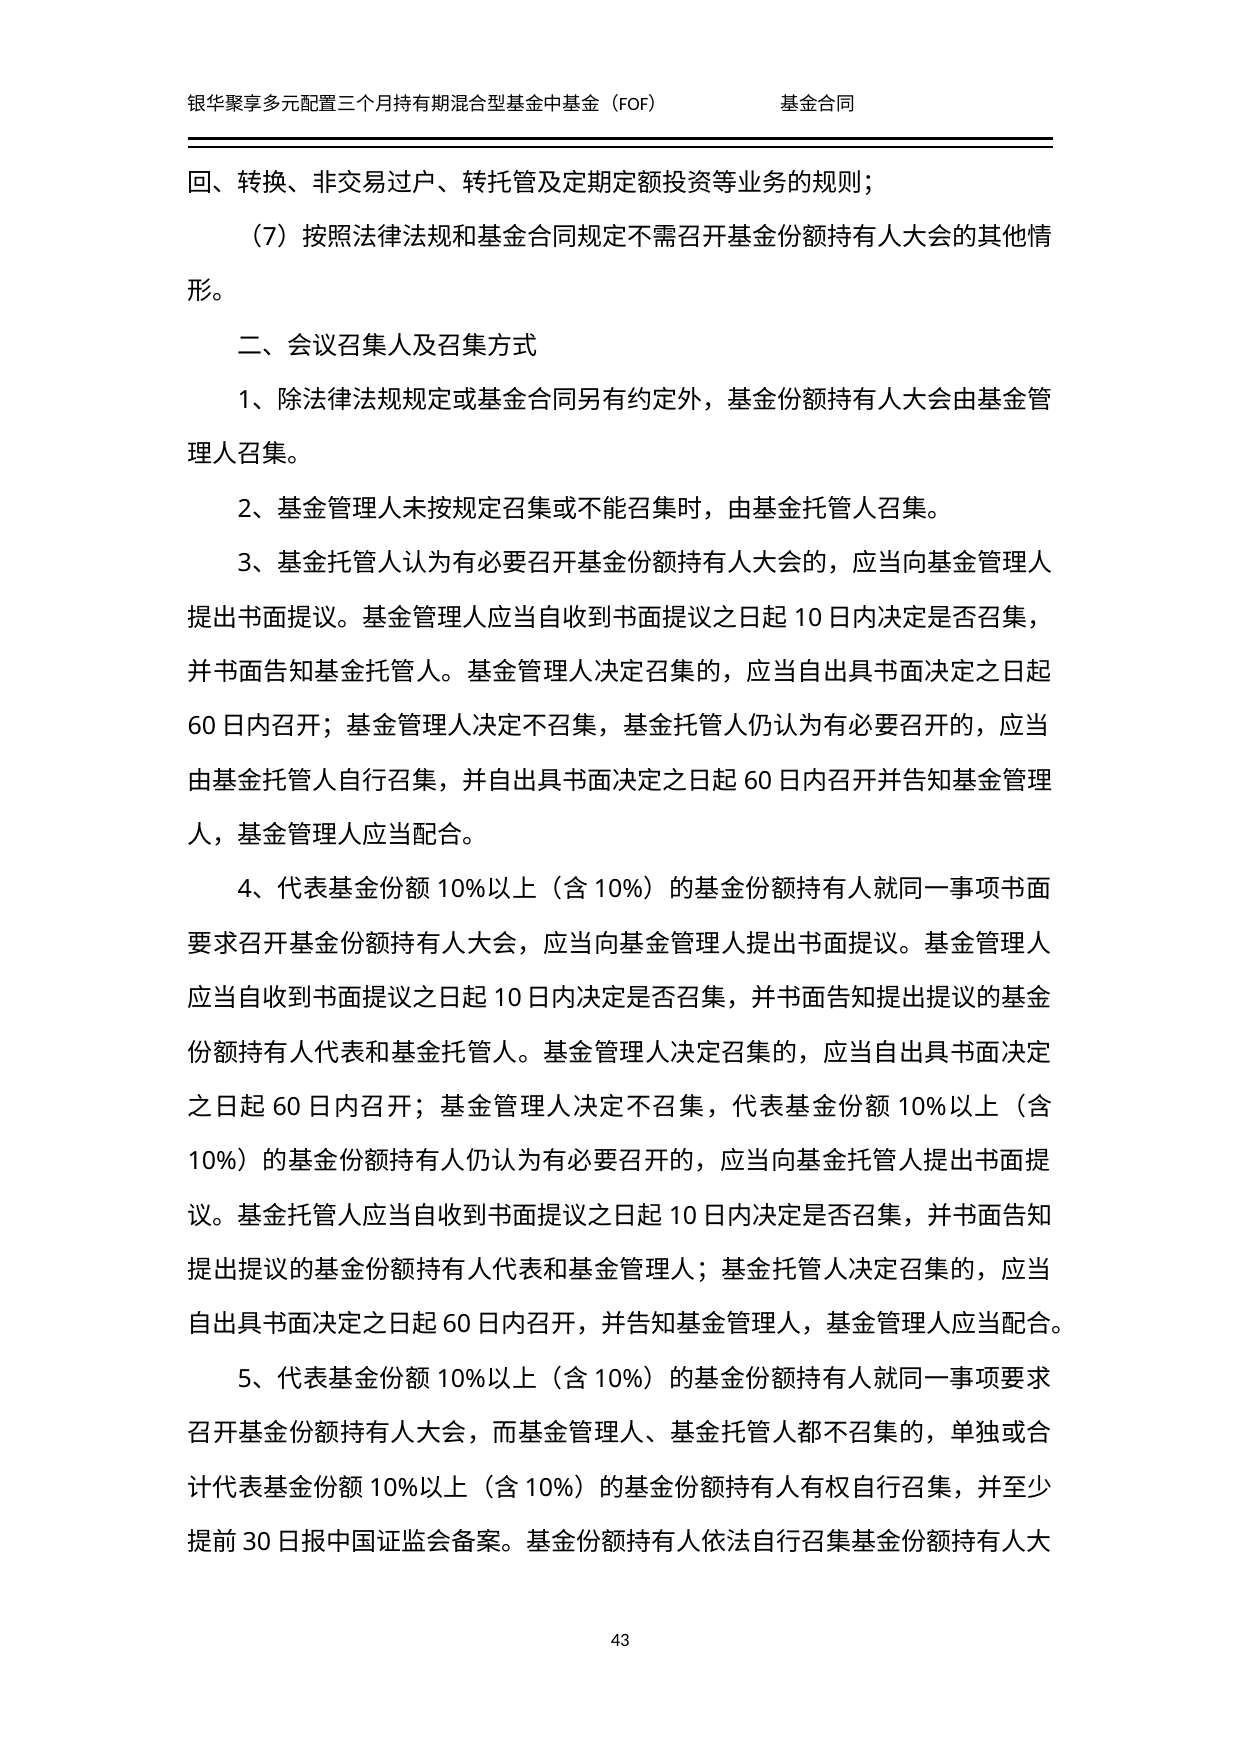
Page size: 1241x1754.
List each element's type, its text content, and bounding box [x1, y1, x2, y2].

text 4、代表基金份额10%以上（含10%）的基金份额持有人就同一事项书面要求召开基金份额持有人大会，应当向基金管理人提出书面提议。基金管理人应当自收到书面提议之日起10日内决定是否召集，并书面告知提出提议的基金份额持有人代表和基金托管人。基金管理人决定召集的，应当自出具书面决定之日起60日内召开；基金管理人决定不召集，代表基金份额10%以上（含10%）的基金份额持有人仍认为有必要召开的，应当向基金托管人提出书面提议。基金托管人应当自收到书面提议之日起10日内决定是否召集，并书面告知提出提议的基金份额持有人代表和基金管理人；基金托管人决定召集的，应当自出具书面决定之日起60日内召开，并告知基金管理人，基金管理人应当配合。 [187, 869, 1053, 1340]
text （7）按照法律法规和基金合同规定不需召开基金份额持有人大会的其他情形。 [187, 216, 1053, 307]
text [187, 1358, 1053, 1558]
text 3、基金托管人认为有必要召开基金份额持有人大会的，应当向基金管理人提出书面提议。基金管理人应当自收到书面提议之日起10日内决定是否召集，并书面告知基金托管人。基金管理人决定召集的，应当自出具书面决定之日起60日内召开；基金管理人决定不召集，基金托管人仍认为有必要召开的，应当由基金托管人自行召集，并自出具书面决定之日起60日内召开并告知基金管理人，基金管理人应当配合。 [187, 543, 1053, 851]
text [187, 162, 1053, 198]
text 二、会议召集人及召集方式 [187, 325, 1053, 361]
text 1、除法律法规规定或基金合同另有约定外，基金份额持有人大会由基金管理人召集。 [187, 379, 1053, 470]
text 2、基金管理人未按规定召集或不能召集时，由基金托管人召集。 [187, 488, 1053, 524]
